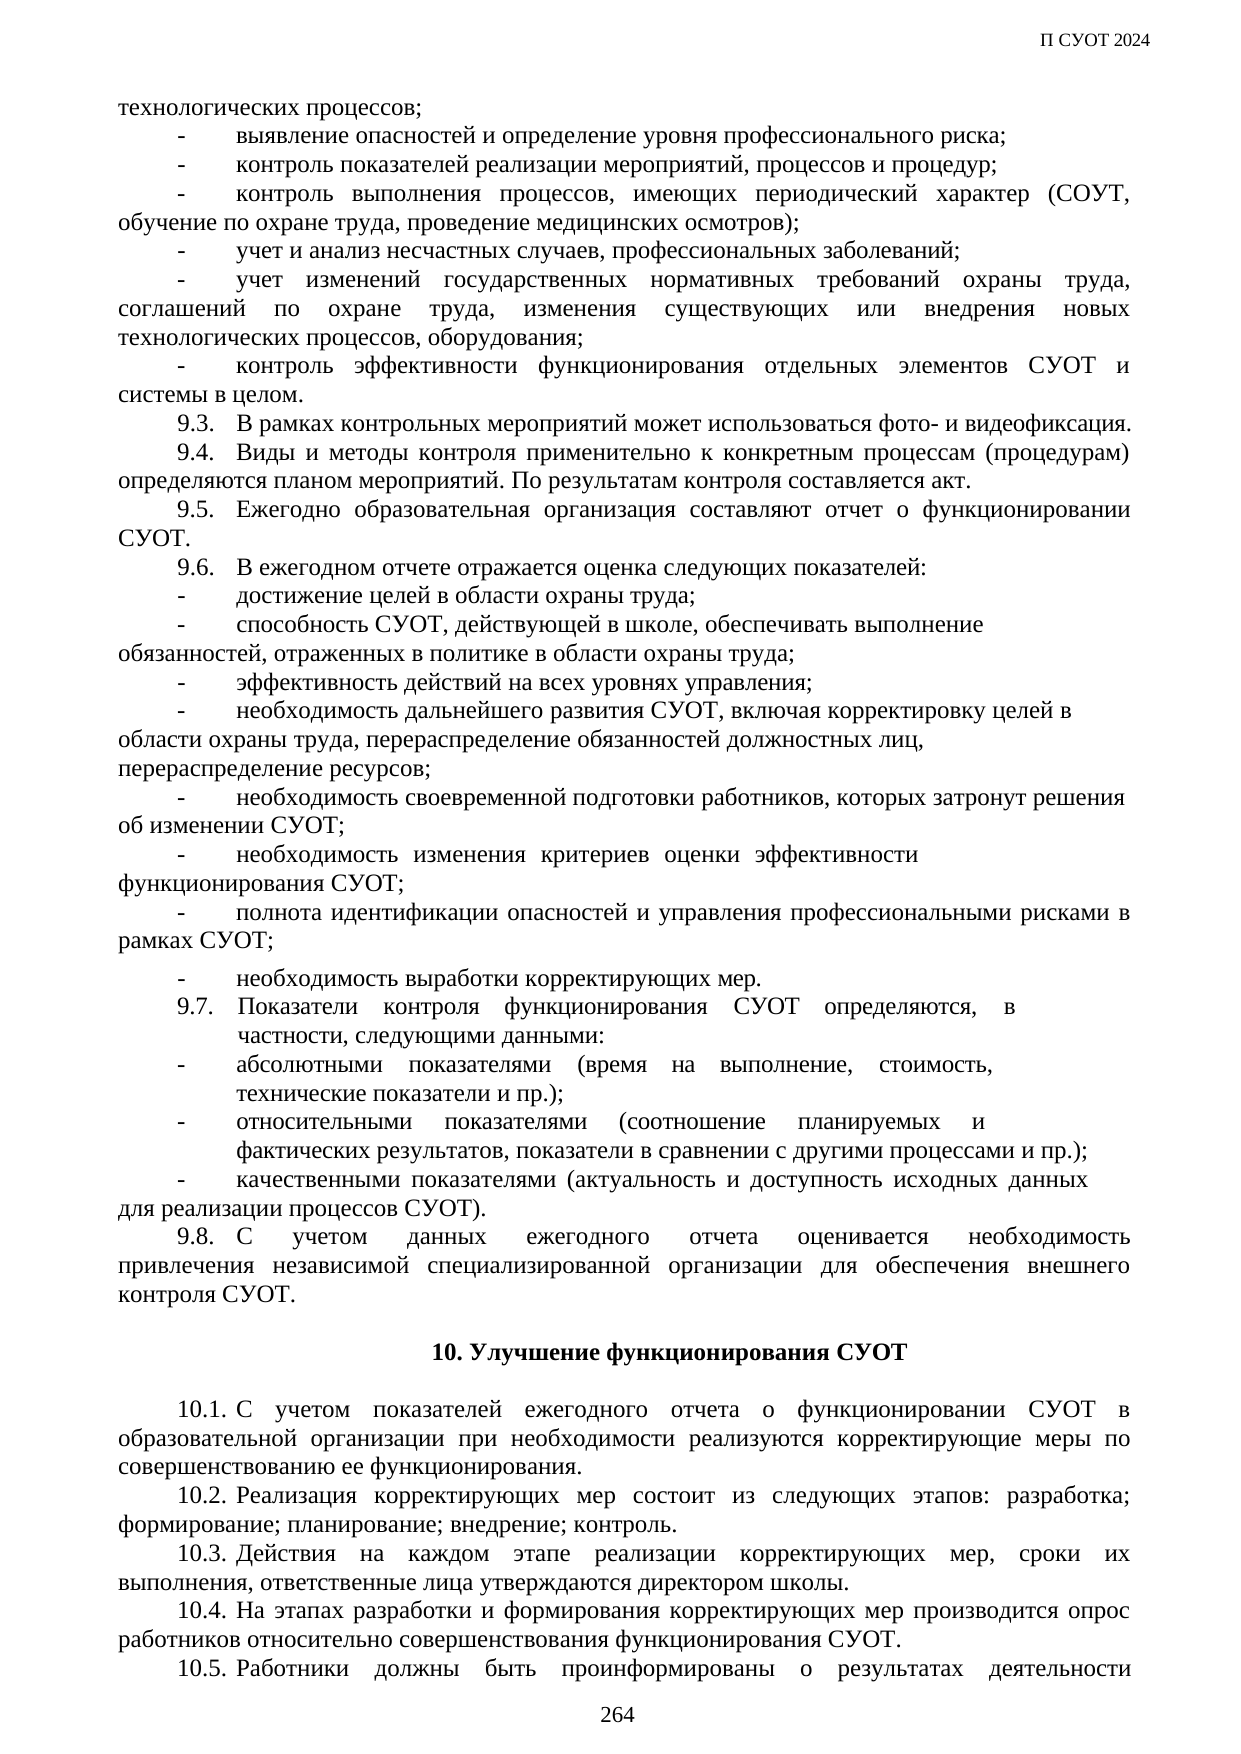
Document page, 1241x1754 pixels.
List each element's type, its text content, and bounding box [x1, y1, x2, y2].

list В ежегодном отчете отражается оценка следующих показателей: [177, 552, 1151, 581]
list выявление опасностей и определение уровня профессионального риска; [177, 120, 1151, 149]
list контроль эффективности функционирования отдельных элементов СУОТ и системы в целом. [118, 351, 1131, 408]
list Виды и методы контроля применительно к конкретным процессам (процедурам) определяются планом мероприятий. По результатам контроля составляется акт. [118, 437, 1131, 494]
list учет и анализ несчастных случаев, профессиональных заболеваний; [177, 236, 1151, 264]
list качественными показателями (актуальность и доступность исходных данных для реализации процессов СУОТ). [118, 1164, 1131, 1221]
list контроль показателей реализации мероприятий, процессов и процедур; [177, 149, 1151, 178]
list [118, 1653, 1131, 1682]
list С учетом данных ежегодного отчета оценивается необходимость привлечения независимой специализированной организации для обеспечения внешнего контроля СУОТ. [118, 1221, 1131, 1308]
list Ежегодно образовательная организация составляют отчет о функционировании СУОТ. [118, 494, 1131, 552]
list С учетом показателей ежегодного отчета о функционировании СУОТ в образовательной организации при необходимости реализуются корректирующие меры по совершенствованию ее функционирования. [118, 1394, 1131, 1480]
list На этапах разработки и формирования корректирующих мер производится опрос работников относительно совершенствования функционирования СУОТ. [118, 1595, 1131, 1653]
list В рамках контрольных мероприятий может использоваться фото- и видеофиксация. [177, 408, 1151, 437]
list полнота идентификации опасностей и управления профессиональными рисками в рамках СУОТ; [118, 897, 1131, 954]
list необходимость изменения критериев оценки эффективности функционирования СУОТ; [118, 839, 1131, 897]
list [118, 92, 1131, 120]
list учет изменений государственных нормативных требований охраны труда, соглашений по охране труда, изменения существующих или внедрения новых технологических процессов, оборудования; [118, 264, 1131, 351]
list относительными показателями (соотношение планируемых и фактических результатов, показатели в сравнении с другими процессами и пр.); [118, 1106, 1131, 1164]
list абсолютными показателями (время на выполнение, стоимость, технические показатели и пр.); [118, 1049, 1131, 1106]
list Реализация корректирующих мер состоит из следующих этапов: разработка; формирование; планирование; внедрение; контроль. [118, 1480, 1131, 1538]
list Улучшение функционирования СУОТ [431, 1337, 1151, 1366]
list способность СУОТ, действующей в школе, обеспечивать выполнение обязанностей, отраженных в политике в области охраны труда; [118, 609, 1131, 667]
list достижение целей в области охраны труда; [177, 581, 1151, 609]
list необходимость выработки корректирующих мер. [177, 963, 1151, 991]
list Действия на каждом этапе реализации корректирующих мер, сроки их выполнения, ответственные лица утверждаются директором школы. [118, 1538, 1131, 1595]
list эффективность действий на всех уровнях управления; [177, 667, 1151, 696]
list необходимость дальнейшего развития СУОТ, включая корректировку целей в области охраны труда, перераспределение обязанностей должностных лиц, перераспределение ресурсов; [118, 696, 1132, 782]
list контроль выполнения процессов, имеющих периодический характер (СОУТ, обучение по охране труда, проведение медицинских осмотров); [118, 178, 1131, 235]
list необходимость своевременной подготовки работников, которых затронут решения об изменении СУОТ; [118, 782, 1131, 839]
list Показатели контроля функционирования СУОТ определяются, в частности, следующими данными: [118, 991, 1132, 1049]
